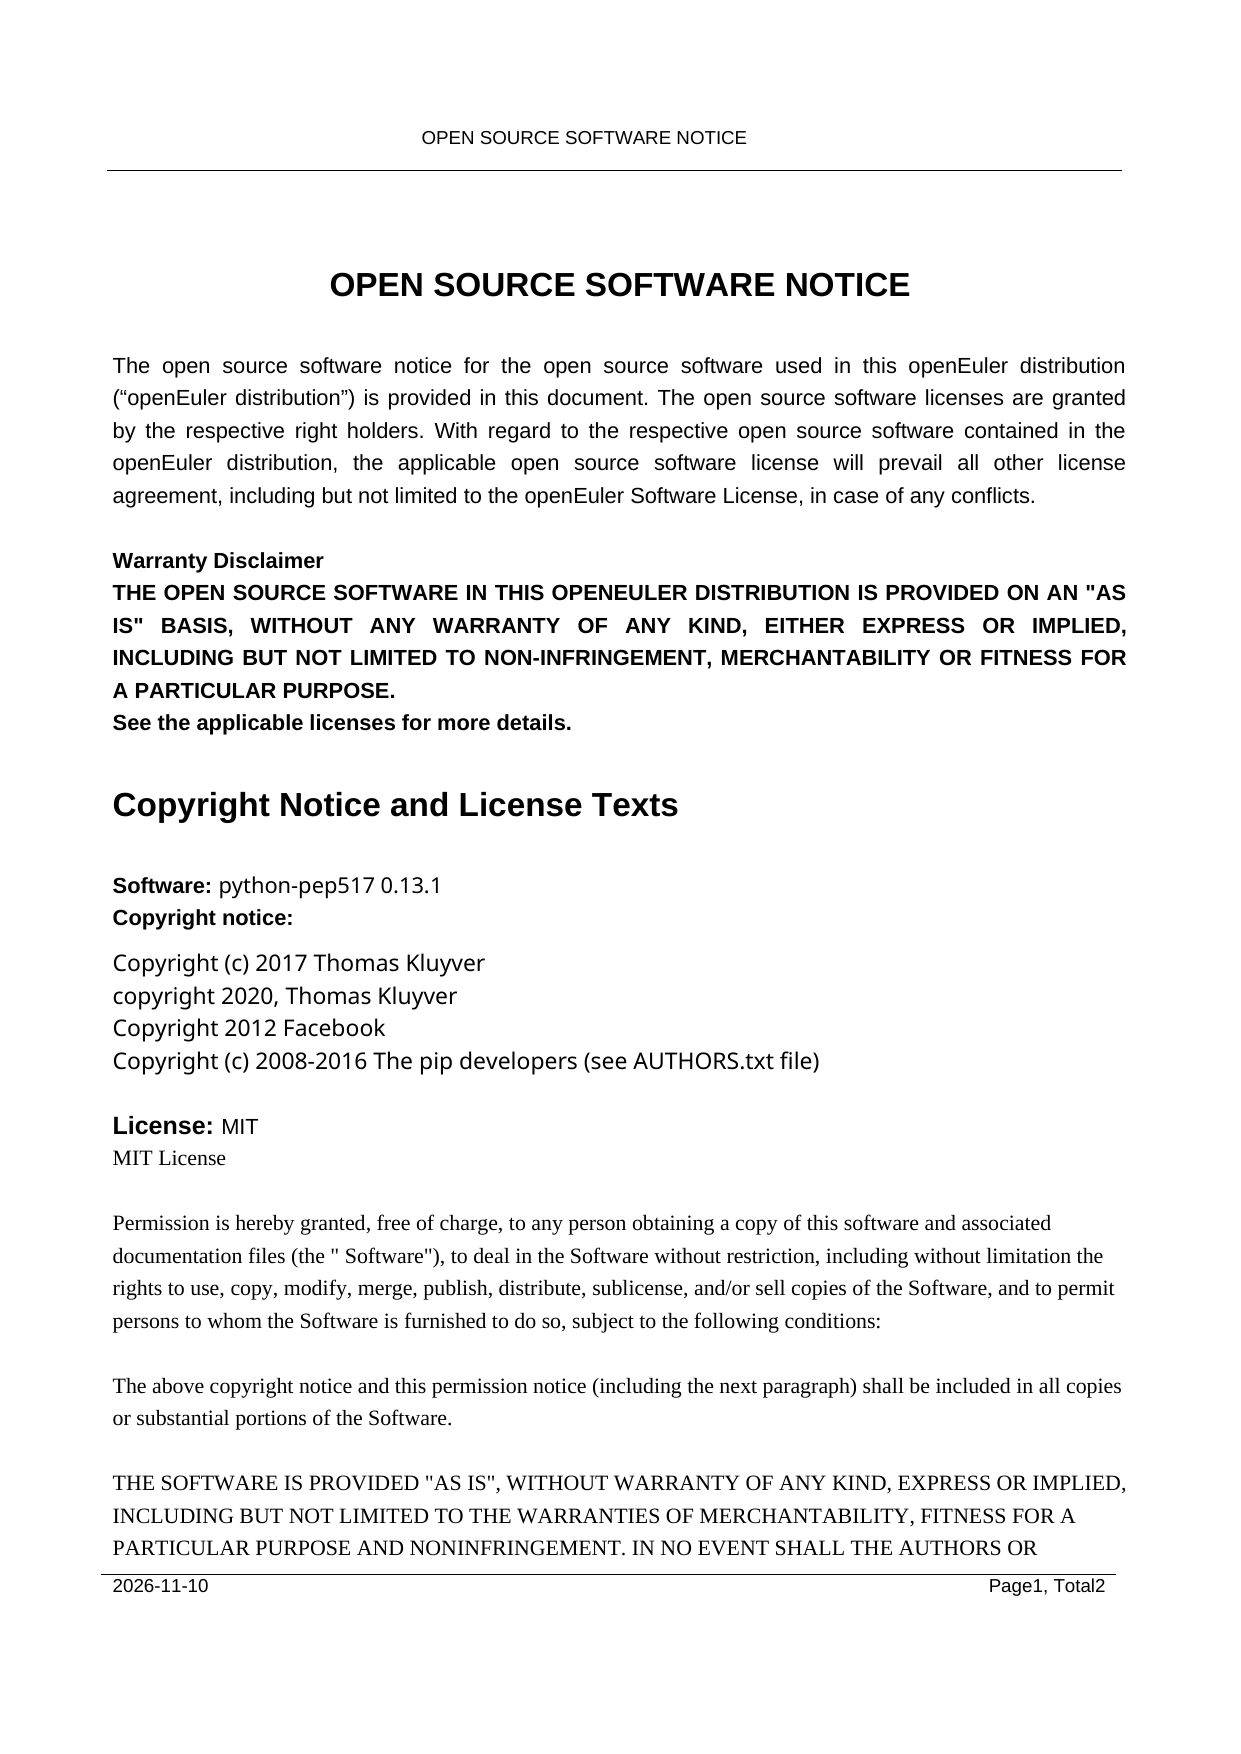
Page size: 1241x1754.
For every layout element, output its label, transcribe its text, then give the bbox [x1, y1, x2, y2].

text Copyright notice: [112, 901, 1128, 934]
title Software: python-pep517 0.13.1 [112, 869, 1128, 901]
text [112, 1142, 1128, 1564]
text Copyright (c) 2017 Thomas Kluyver copyright 2020, Thomas Kluyver Copyright 2012 Facebook Copyright (c) 2008-2016 The pip developers (see AUTHORS.txt file) [112, 947, 1128, 1109]
text THE OPEN SOURCE SOFTWARE IN THIS OPENEULER DISTRIBUTION IS PROVIDED ON AN "AS IS" BASIS, WITHOUT ANY WARRANTY OF ANY KIND, EITHER EXPRESS OR IMPLIED, INCLUDING BUT NOT LIMITED TO NON-INFRINGEMENT, MERCHANTABILITY OR FITNESS FOR A PARTICULAR PURPOSE. See the applicable licenses for more details. [112, 576, 1128, 739]
text OPEN SOURCE SOFTWARE NOTICE [112, 251, 1128, 316]
text The open source software notice for the open source software used in this openEuler distribution (“openEuler distribution”) is provided in this document. The open source software licenses are granted by the respective right holders. With regard to the respective open source software contained in the openEuler distribution, the applicable open source software license will prevail all other license agreement, including but not limited to the openEuler Software License, in case of any conflicts. [112, 349, 1128, 511]
text License: MIT [112, 1109, 1128, 1142]
text Warranty Disclaimer [112, 544, 1128, 576]
text Copyright Notice and License Texts [112, 771, 1128, 836]
